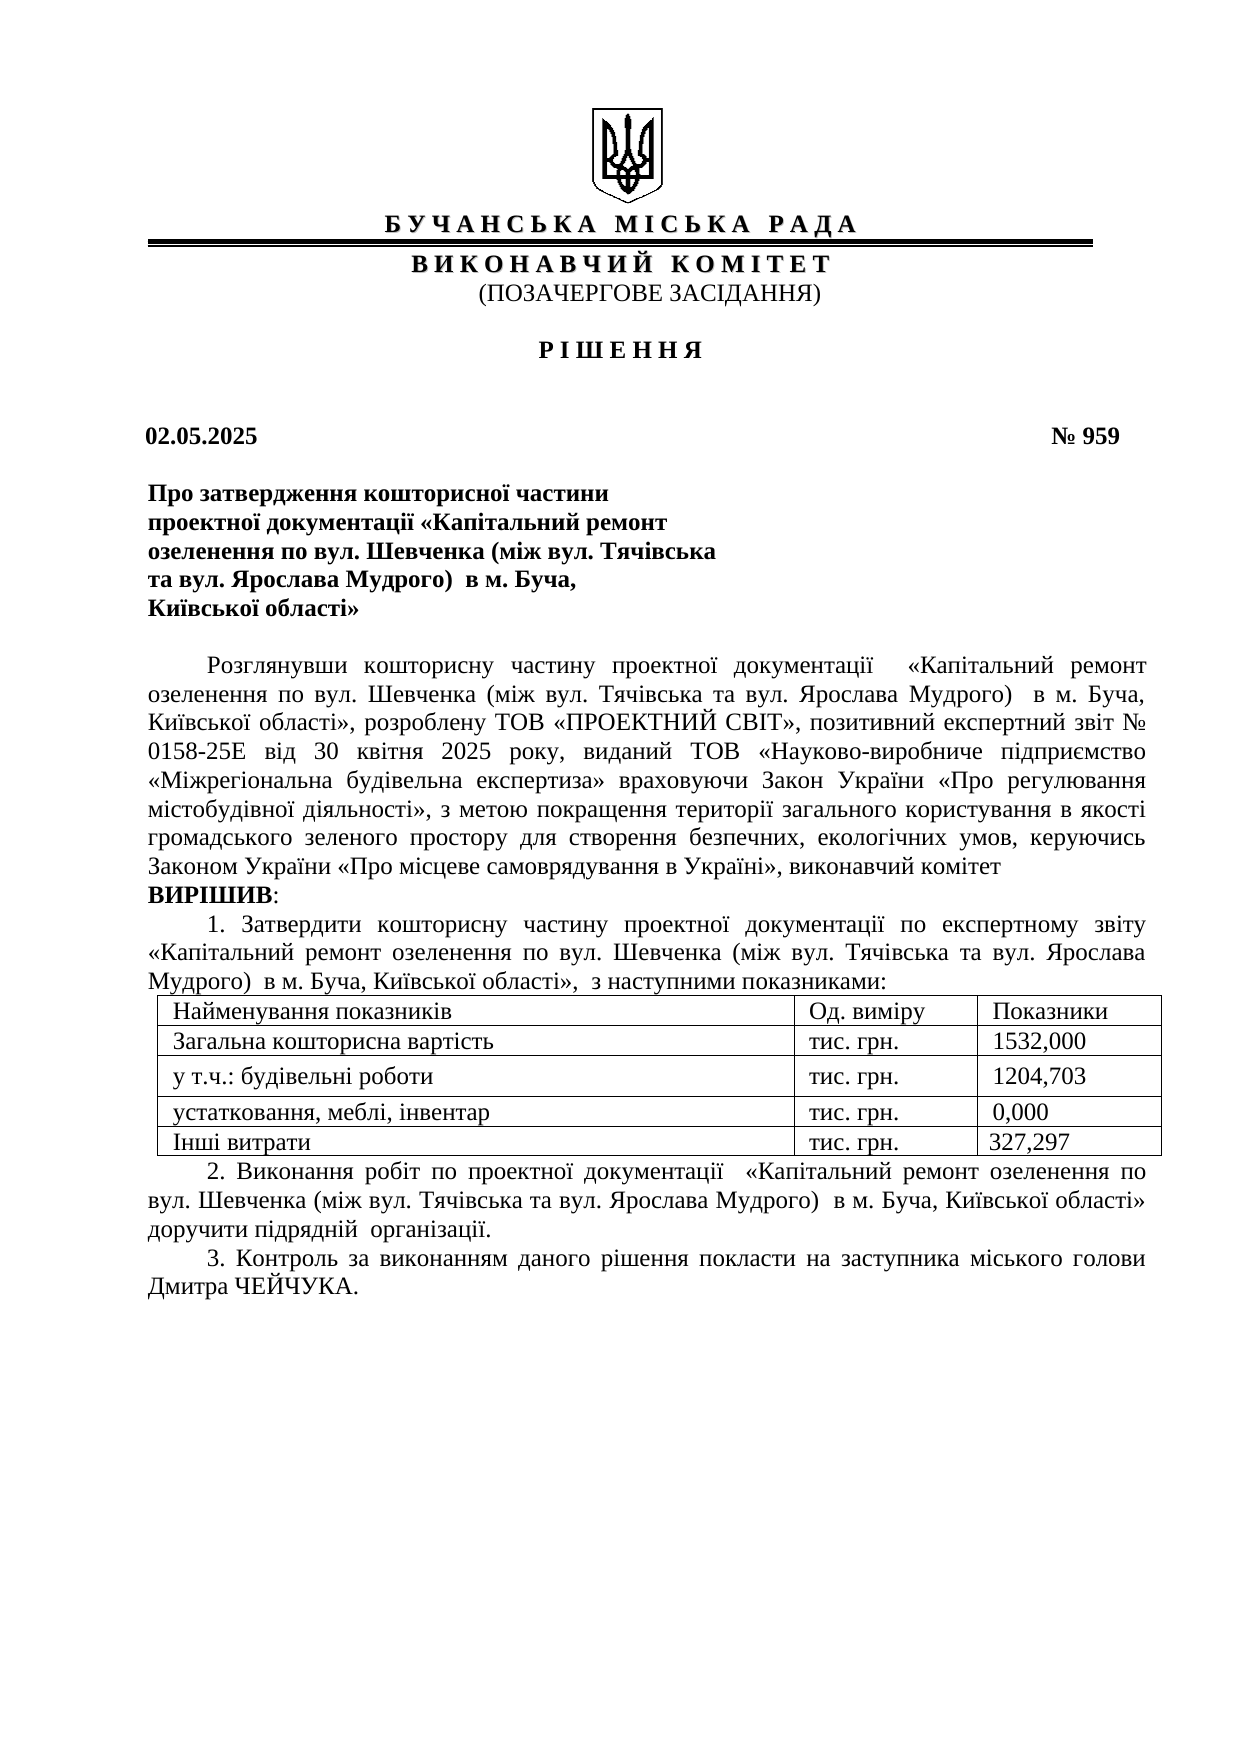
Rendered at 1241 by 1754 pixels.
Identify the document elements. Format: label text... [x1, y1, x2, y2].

text проектної документації «Капітальний ремонт [148, 507, 1152, 536]
table_header Од. виміру [795, 996, 977, 1025]
text ВИРІШИВ: [148, 880, 1122, 909]
text ВИКОНАВЧИЙ КОМІТЕТ [148, 247, 1093, 278]
table_cell Загальна кошторисна вартість [158, 1026, 794, 1054]
text 3. Контроль за виконанням даного рішення покласти на заступника міського голови Дмитра ЧЕЙЧУКА. [148, 1243, 1147, 1300]
table_cell тис. грн. [795, 1026, 977, 1054]
table_cell 327,297 [978, 1127, 1161, 1155]
table_cell устатковання, меблі, інвентар [158, 1097, 794, 1126]
text Розглянувши кошторисну частину проектної документації «Капітальний ремонт озеленення по вул. Шевченка (між вул. Тячівська та вул. Ярослава Мудрого) в м. Буча, Київської області», розроблену ТОВ «ПРОЕКТНИЙ СВІТ», позитивний експертний звіт № 0158-25Е від 30 квітня 2025 року, виданий ТОВ «Науково-виробниче підприємство «Міжрегіональна будівельна експертиза» враховуючи Закон України «Про регулювання містобудівної діяльності», з метою покращення території загального користування в якості громадського зеленого простору для створення безпечних, екологічних умов, керуючись Законом України «Про місцеве самоврядування в Україні», виконавчий комітет [148, 650, 1147, 880]
table_cell 1204,703 [978, 1056, 1161, 1096]
table_header Показники [978, 996, 1161, 1025]
text (ПОЗАЧЕРГОВЕ ЗАСІДАННЯ) [148, 278, 1152, 306]
text 2. Виконання робіт по проектної документації «Капітальний ремонт озеленення по вул. Шевченка (між вул. Тячівська та вул. Ярослава Мудрого) в м. Буча, Київської області» доручити підрядній організації. [148, 1156, 1147, 1243]
table_cell тис. грн. [795, 1127, 977, 1155]
text РІШЕННЯ [148, 335, 1093, 364]
table_cell Інші витрати [158, 1127, 794, 1155]
text Київської області» [148, 593, 1152, 622]
table_cell 1532,000 [978, 1026, 1161, 1054]
text та вул. Ярослава Мудрого) в м. Буча, [148, 564, 1152, 593]
table_cell у т.ч.: будівельні роботи [158, 1056, 794, 1096]
text озеленення по вул. Шевченка (між вул. Тячівська [148, 536, 1152, 564]
table_cell тис. грн. [795, 1097, 977, 1126]
table_cell тис. грн. [795, 1056, 977, 1096]
table_cell 0,000 [978, 1097, 1161, 1126]
text 02.05.2025 № 959 [88, 421, 1122, 449]
text 1. Затвердити кошторисну частину проектної документації по експертному звіту «Капітальний ремонт озеленення по вул. Шевченка (між вул. Тячівська та вул. Ярослава Мудрого) в м. Буча, Київської області», з наступними показниками: [148, 909, 1147, 995]
text Про затвердження кошторисної частини [148, 478, 1152, 507]
text БУЧАНСЬКА МІСЬКА РАДА [148, 209, 1093, 239]
table_header Найменування показників [158, 996, 794, 1025]
